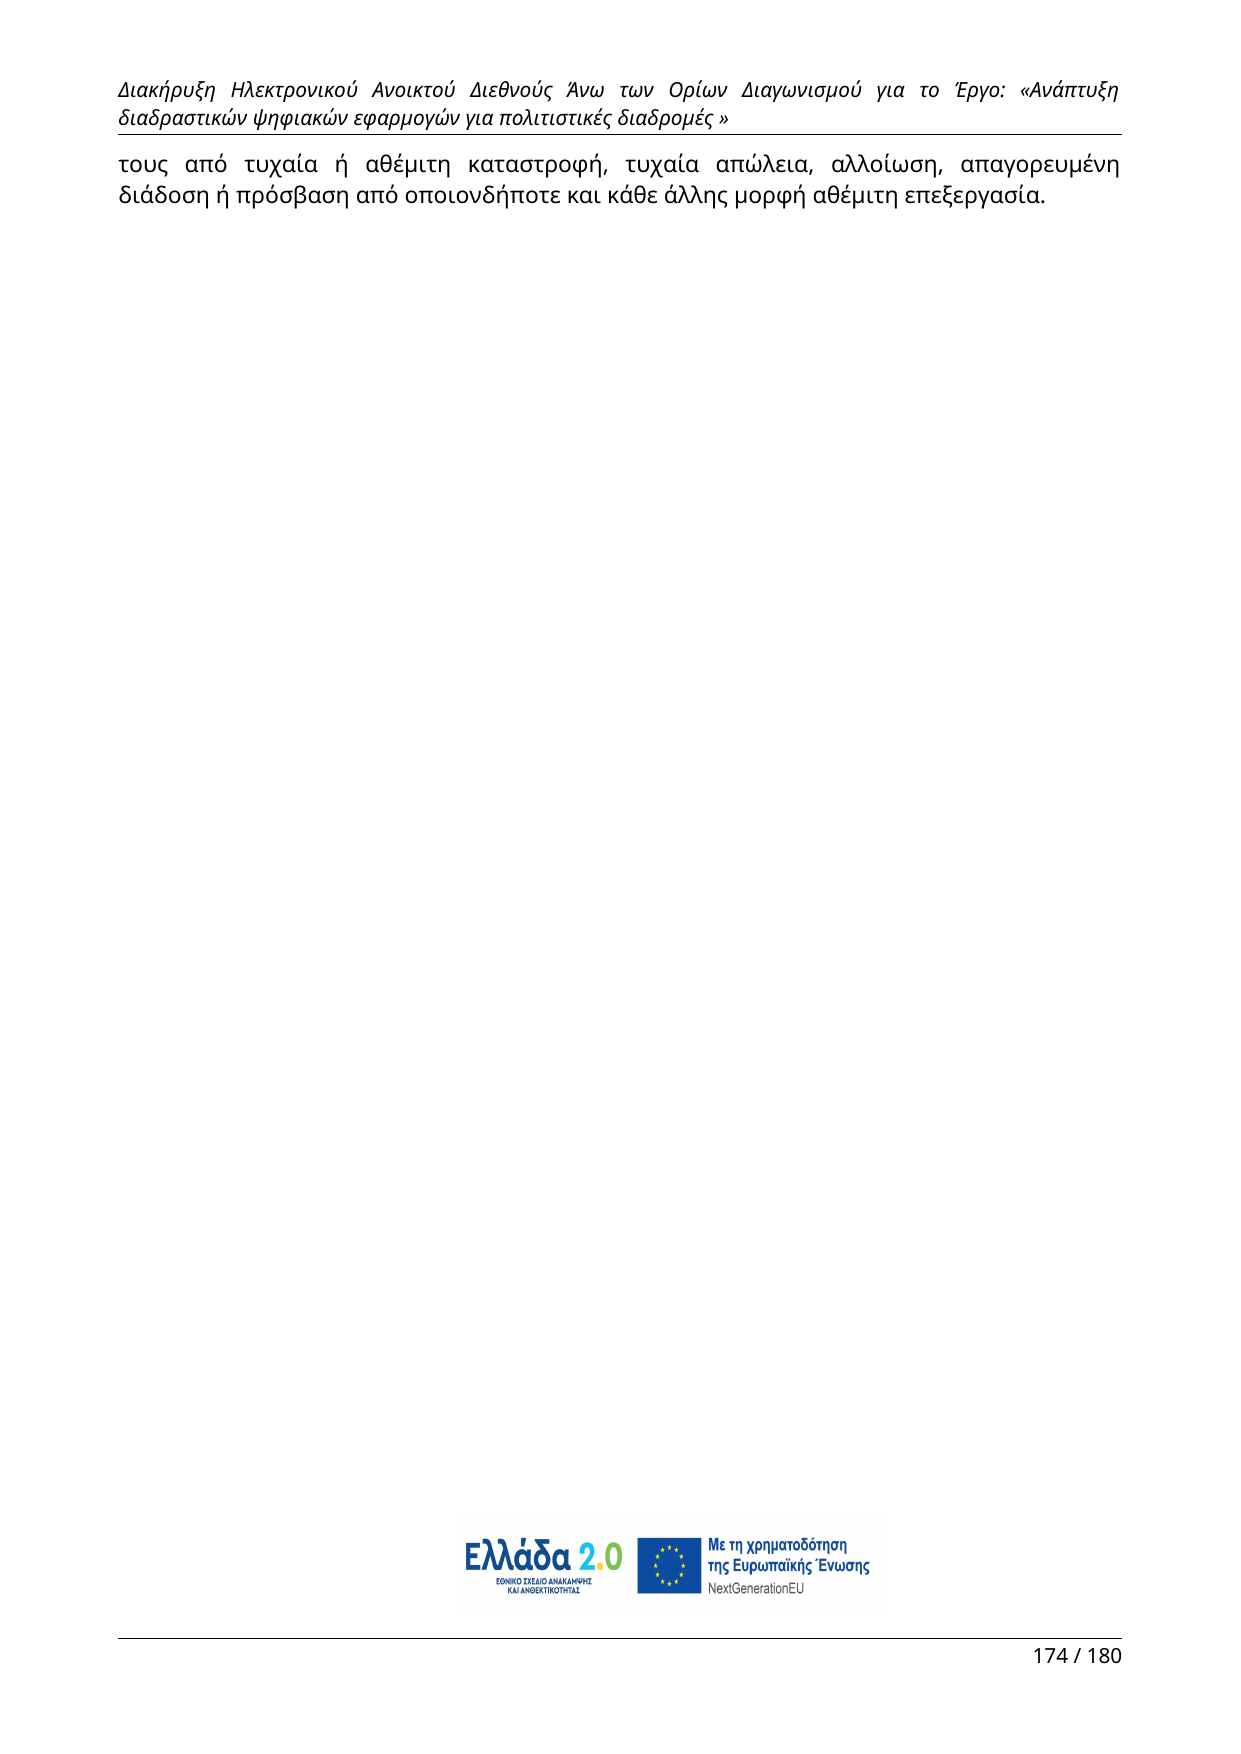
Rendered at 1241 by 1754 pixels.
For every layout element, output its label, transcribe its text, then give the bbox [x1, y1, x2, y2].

picture [457, 1517, 885, 1614]
